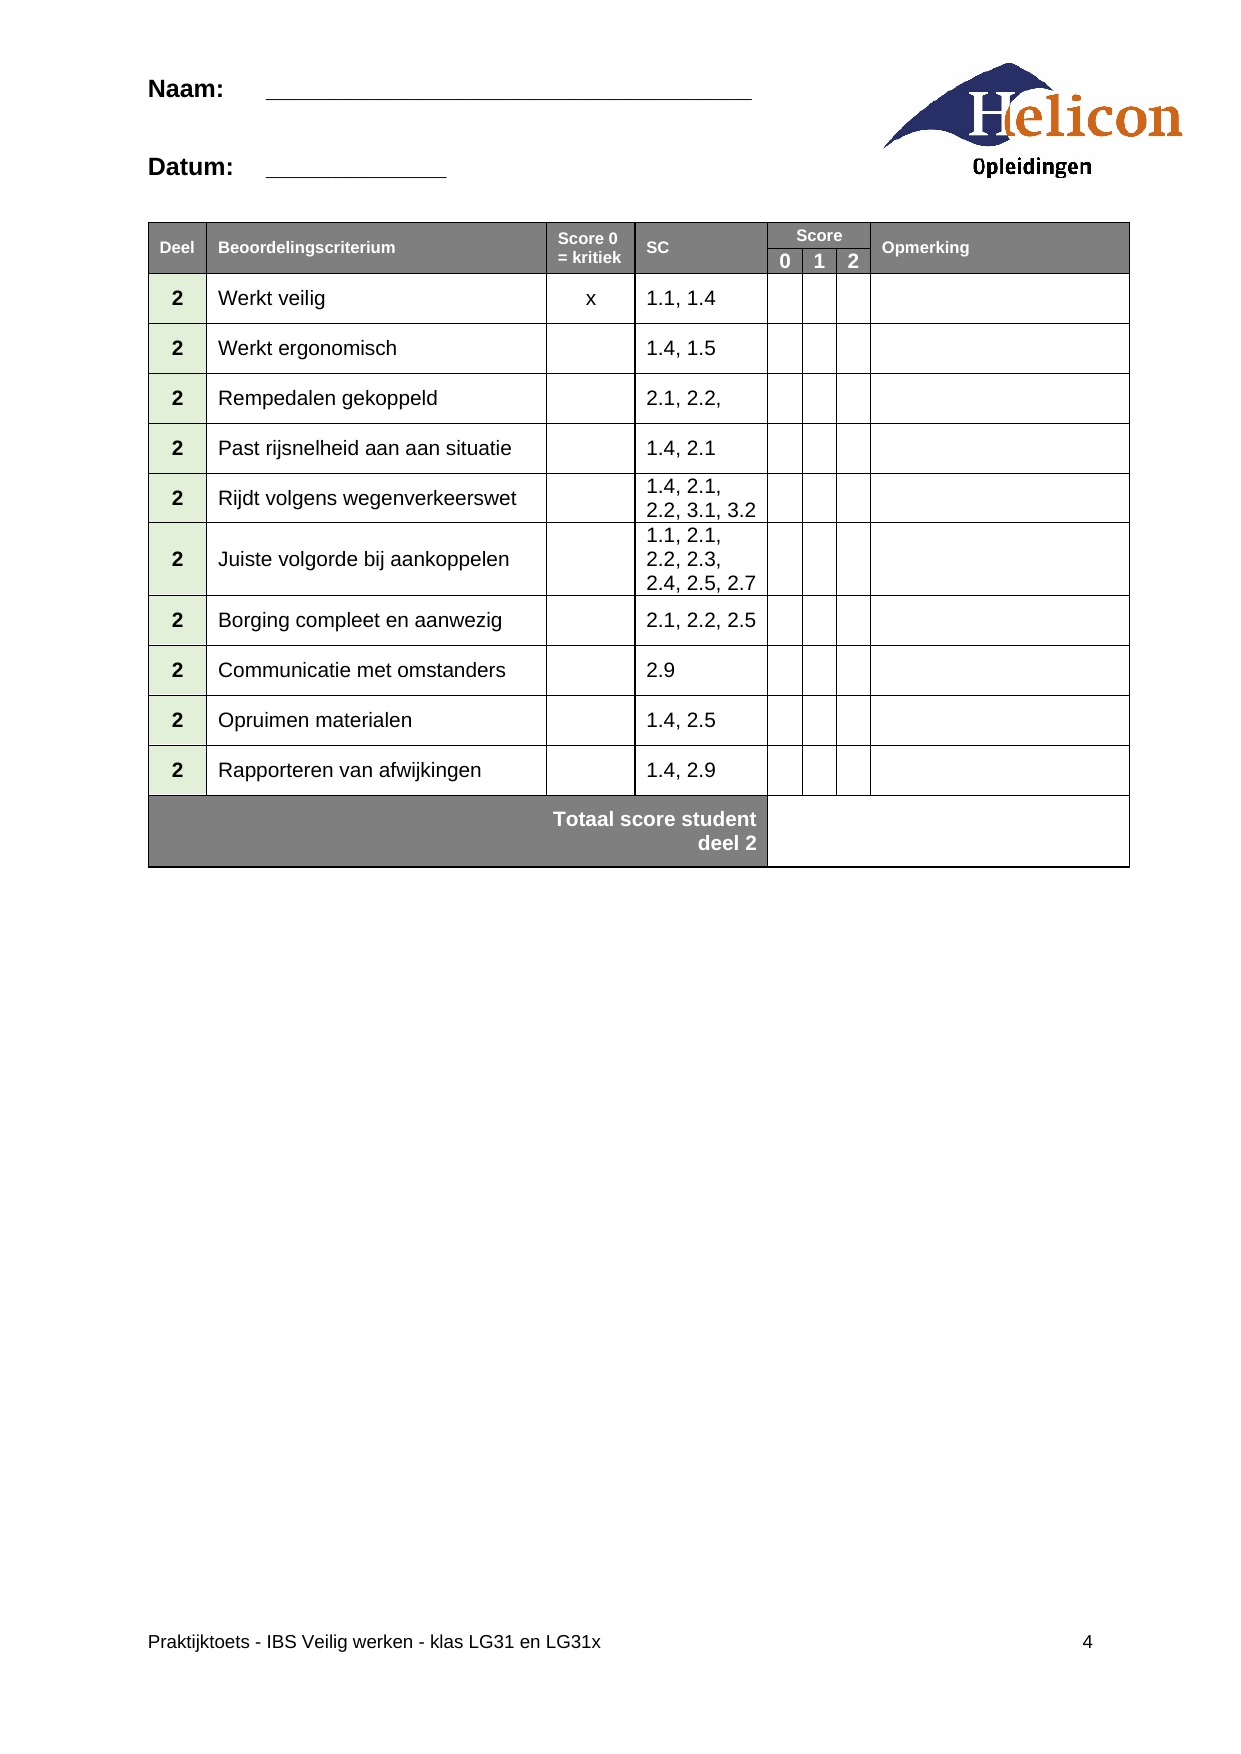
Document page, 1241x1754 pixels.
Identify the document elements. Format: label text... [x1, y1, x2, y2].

table_cell [547, 424, 634, 473]
table_cell [803, 274, 836, 323]
table_cell 2 [837, 249, 870, 273]
table_cell Juiste volgorde bij aankoppelen [207, 523, 546, 594]
table_cell [871, 746, 1129, 794]
table_header Beoordelingscriterium [207, 223, 546, 273]
table_cell 2 [149, 274, 206, 323]
table_cell [768, 596, 802, 644]
table_cell 2 [149, 646, 206, 694]
table_cell [871, 424, 1129, 473]
table_cell [803, 424, 836, 473]
table_cell [871, 646, 1129, 694]
table_cell [768, 474, 802, 522]
table_cell Opruimen materialen [207, 696, 546, 744]
table_cell 2 [149, 424, 206, 473]
table_cell [547, 696, 634, 744]
table_header Score 0 = kritiek [547, 223, 634, 273]
table_cell Communicatie met omstanders [207, 646, 546, 694]
table_cell Rapporteren van afwijkingen [207, 746, 546, 794]
table_cell 2 [149, 474, 206, 522]
table_cell 2 [149, 324, 206, 373]
table_cell [547, 474, 634, 522]
table_cell 1.1, 2.1, 2.2, 2.3, 2.4, 2.5, 2.7 [636, 523, 767, 594]
table_cell [837, 324, 870, 373]
table_cell [803, 324, 836, 373]
table_cell [547, 646, 634, 694]
table_cell 1.4, 2.1, 2.2, 3.1, 3.2 [636, 474, 767, 522]
table_header Opmerking [871, 223, 1129, 273]
table_cell [803, 646, 836, 694]
table_header Deel [149, 223, 206, 273]
table_cell [871, 596, 1129, 644]
table_cell [768, 374, 802, 423]
table_cell [803, 374, 836, 423]
table_cell [837, 374, 870, 423]
table_cell 2 [149, 523, 206, 594]
table_cell 1.4, 2.1 [636, 424, 767, 473]
table_cell [803, 474, 836, 522]
table_cell 2.1, 2.2, [636, 374, 767, 423]
table_cell Rempedalen gekoppeld [207, 374, 546, 423]
table_cell [768, 523, 802, 594]
table_cell [837, 746, 870, 794]
table_cell [871, 274, 1129, 323]
table_cell Borging compleet en aanwezig [207, 596, 546, 644]
table_cell Rijdt volgens wegenverkeerswet [207, 474, 546, 522]
table_cell [768, 274, 802, 323]
table_cell 2.9 [636, 646, 767, 694]
table_cell [837, 646, 870, 694]
table_cell [837, 474, 870, 522]
table_cell [768, 796, 1129, 866]
table_cell Werkt veilig [207, 274, 546, 323]
table_cell [547, 596, 634, 644]
table_cell [547, 324, 634, 373]
table_cell [768, 424, 802, 473]
table_cell 1.4, 2.5 [636, 696, 767, 744]
table_cell [871, 523, 1129, 594]
table_cell [768, 646, 802, 694]
table_cell Past rijsnelheid aan aan situatie [207, 424, 546, 473]
table_cell [547, 374, 634, 423]
table_cell 1.4, 1.5 [636, 324, 767, 373]
table_cell 2.1, 2.2, 2.5 [636, 596, 767, 644]
table_cell 2 [149, 374, 206, 423]
table_cell 0 [768, 249, 802, 273]
table_cell [803, 696, 836, 744]
table_cell x [547, 274, 634, 323]
table_cell 2 [149, 746, 206, 794]
table_cell [803, 596, 836, 644]
table_cell [768, 746, 802, 794]
table_cell [871, 474, 1129, 522]
table_header Score [768, 223, 870, 248]
table_cell 2 [149, 696, 206, 744]
table_cell [871, 324, 1129, 373]
table_cell [547, 746, 634, 794]
table_cell Totaal score student deel 2 [149, 796, 767, 866]
table_cell [768, 696, 802, 744]
table_cell [871, 696, 1129, 744]
table_cell 1 [803, 249, 836, 273]
table_cell Werkt ergonomisch [207, 324, 546, 373]
table_cell [837, 696, 870, 744]
table_cell [837, 424, 870, 473]
table_cell [871, 374, 1129, 423]
table_cell 1.1, 1.4 [636, 274, 767, 323]
table_cell [803, 523, 836, 594]
table_cell [768, 324, 802, 373]
picture [883, 63, 1183, 178]
table_cell [837, 523, 870, 594]
table_cell [837, 274, 870, 323]
table_header SC [636, 223, 767, 273]
table_cell [547, 523, 634, 594]
table_cell [803, 746, 836, 794]
table_cell 2 [149, 596, 206, 644]
table_cell 1.4, 2.9 [636, 746, 767, 794]
table_cell [837, 596, 870, 644]
